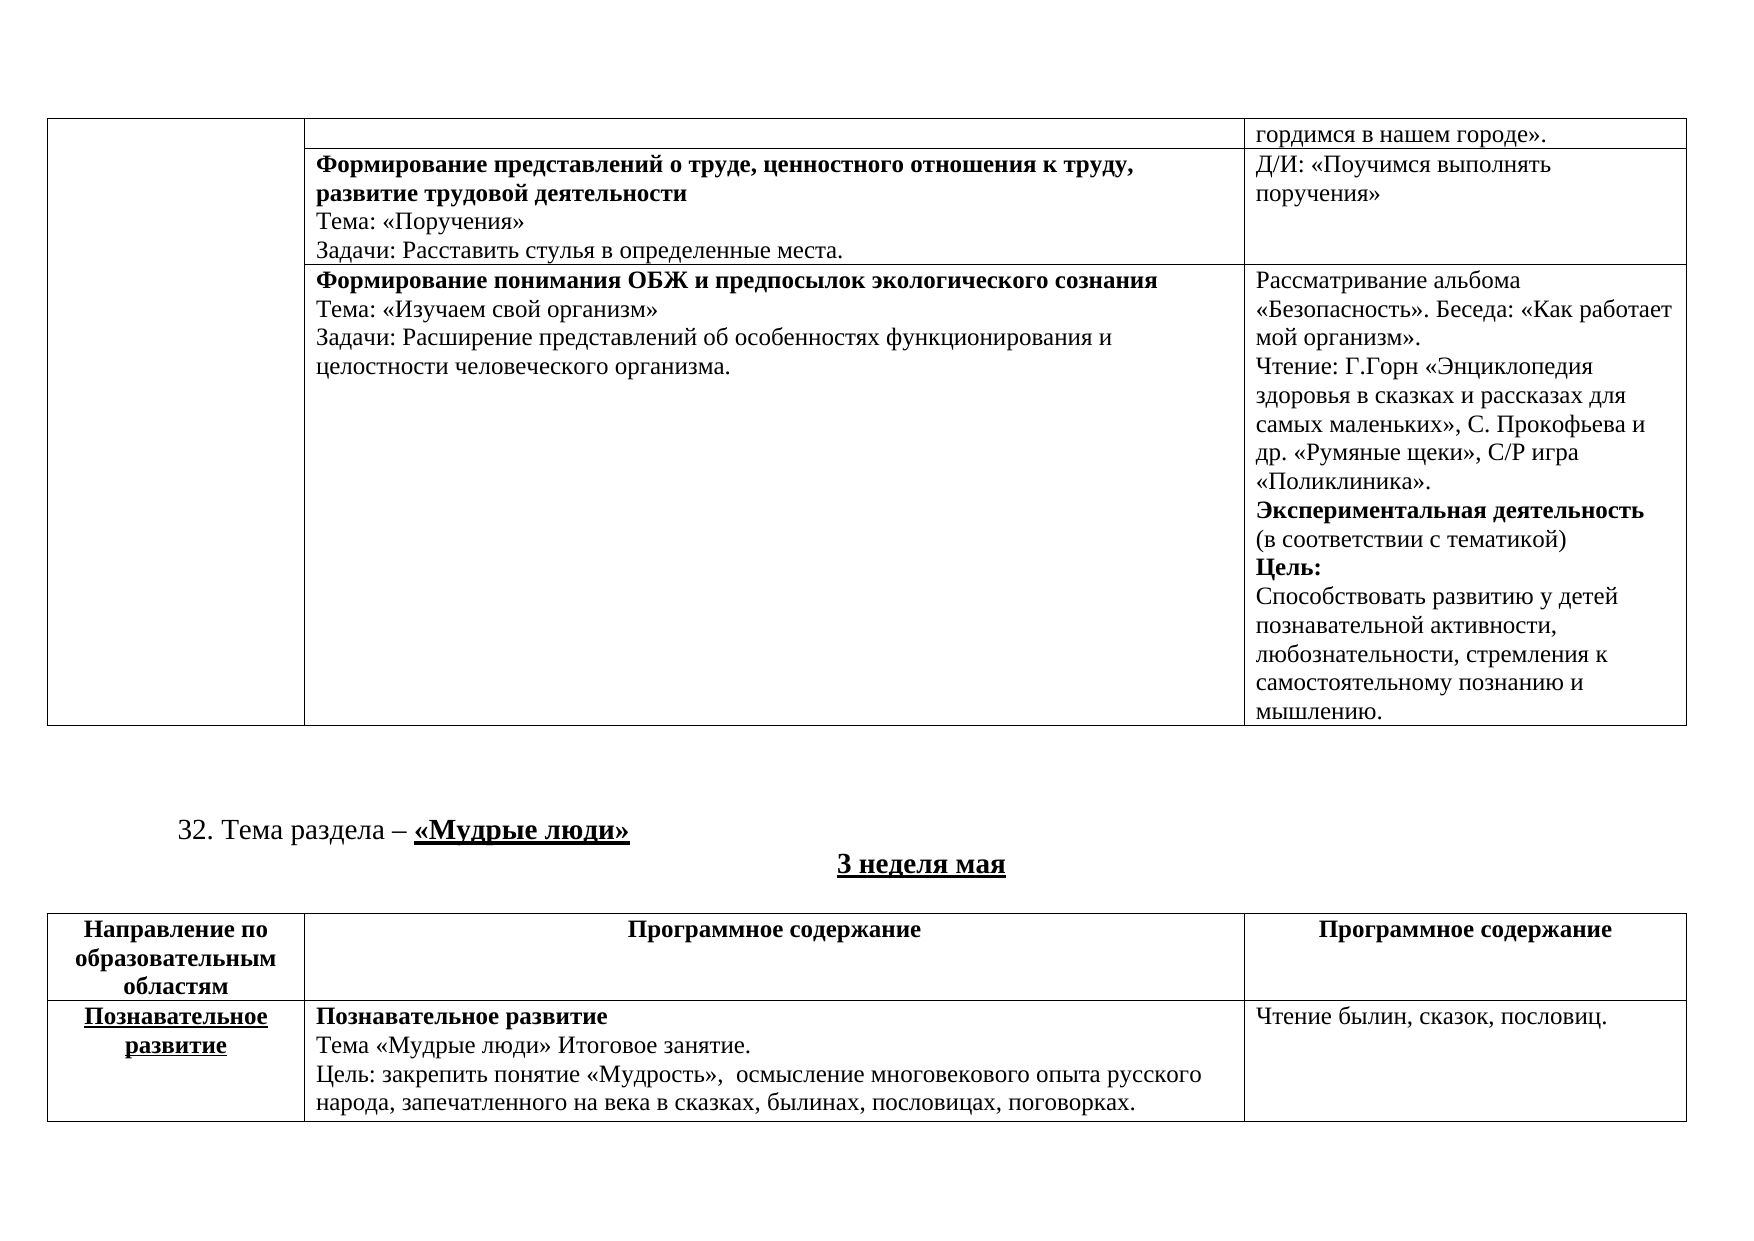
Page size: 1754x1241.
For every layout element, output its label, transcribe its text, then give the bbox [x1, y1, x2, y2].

text 32. Тема раздела – «Мудрые люди» [177, 812, 1665, 846]
table_header Программное содержание [305, 914, 1244, 1000]
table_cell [305, 1001, 1244, 1121]
table_cell Формирование представлений о труде, ценностного отношения к труду, развитие трудовой деятельности Тема: «Поручения» Задачи: Расставить стулья в определенные места. [305, 149, 1244, 264]
table_header Программное содержание [1245, 914, 1686, 1000]
table_cell Формирование понимания ОБЖ и предпосылок экологического сознания Тема: «Изучаем свой организм» Задачи: Расширение представлений об особенностях функционирования и целостности человеческого организма. [305, 265, 1244, 725]
text 3 неделя мая [177, 846, 1665, 879]
table_cell Рассматривание альбома «Безопасность». Беседа: «Как работает мой организм». Чтение: Г.Горн «Энциклопедия здоровья в сказках и рассказах для самых маленьких», С. Прокофьева и др. «Румяные щеки», С/Р игра «Поликлиника». Экспериментальная деятельность (в соответствии с тематикой) Цель: Способствовать развитию у детей познавательной активности, любознательности, стремления к самостоятельному познанию и мышлению. [1245, 265, 1686, 725]
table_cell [1245, 1001, 1686, 1121]
table_cell Д/И: «Поучимся выполнять поручения» [1245, 149, 1686, 264]
table_header Направление по образовательным областям [48, 914, 304, 1000]
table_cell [1245, 119, 1686, 148]
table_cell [305, 119, 1244, 148]
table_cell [48, 1001, 304, 1121]
